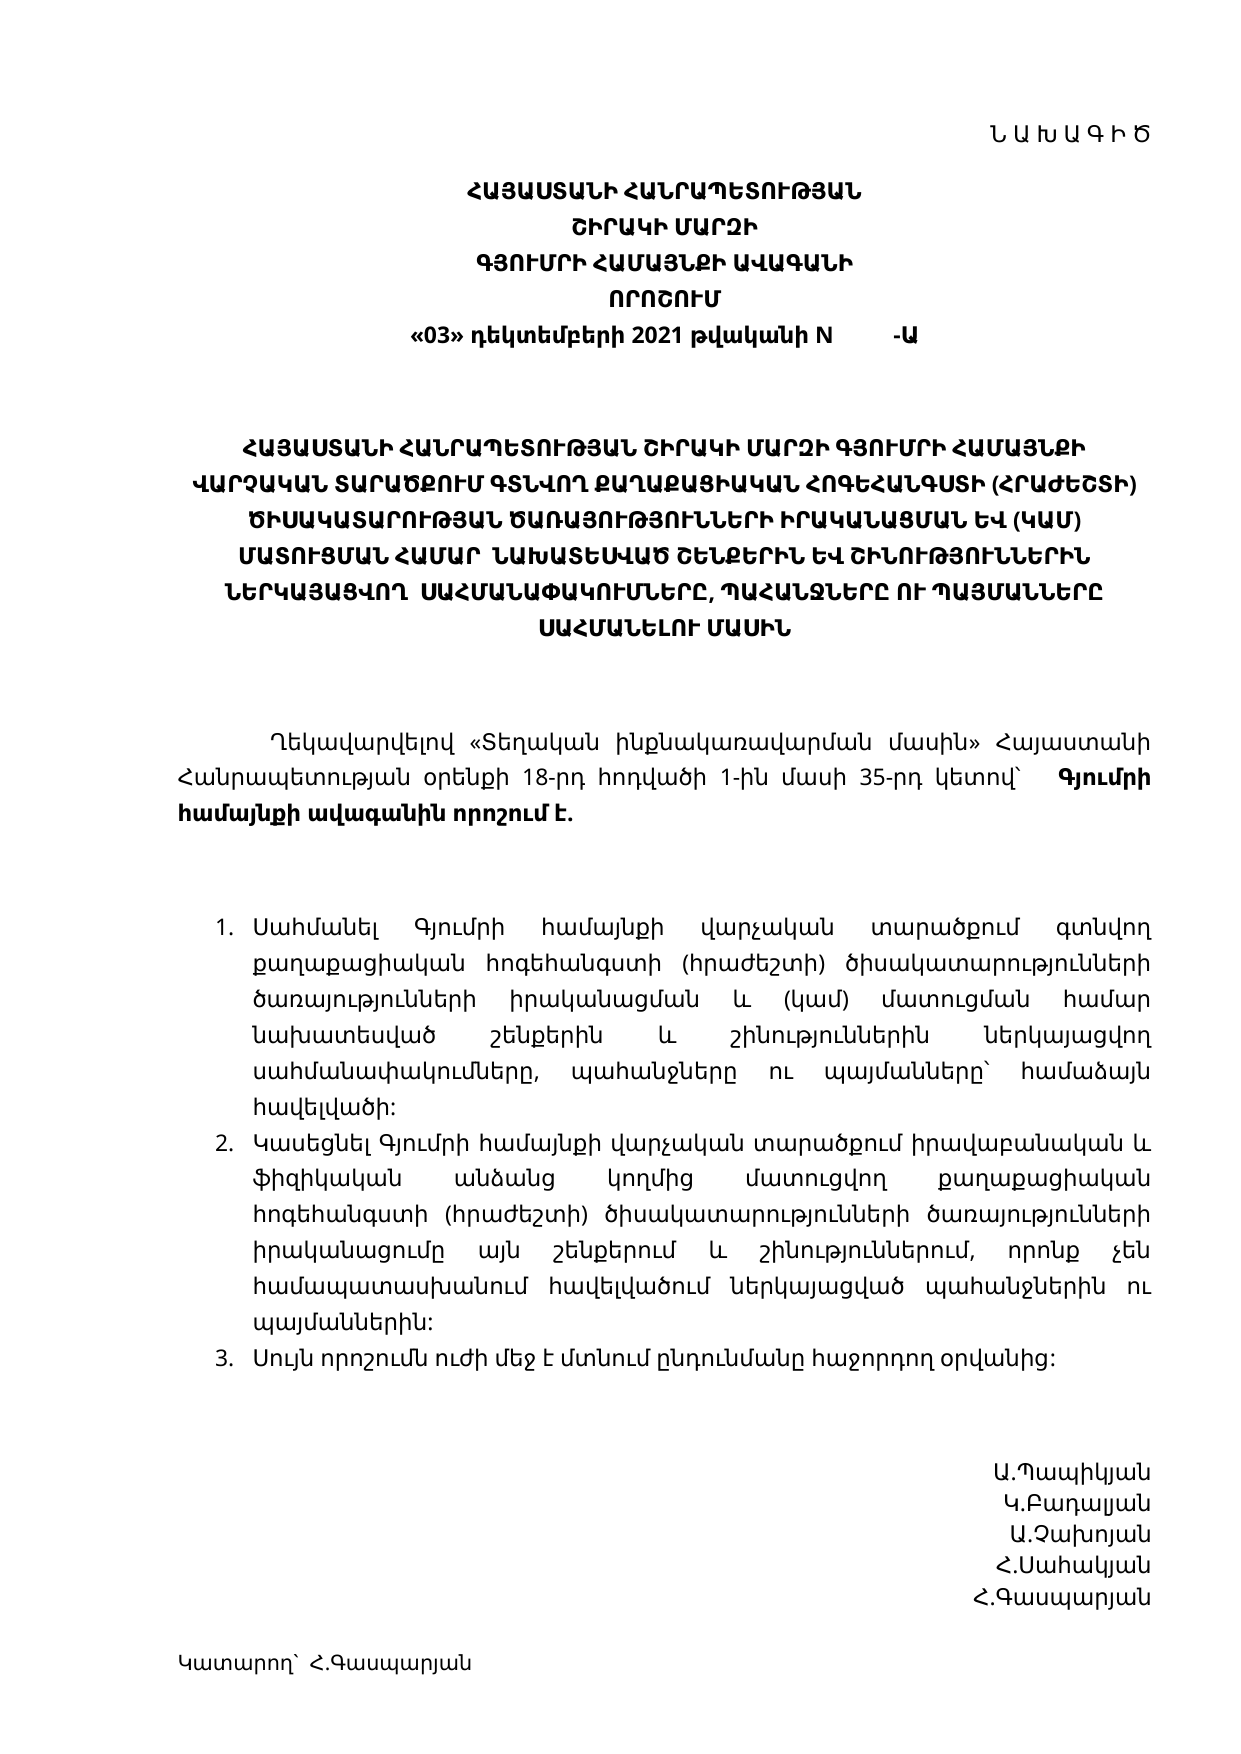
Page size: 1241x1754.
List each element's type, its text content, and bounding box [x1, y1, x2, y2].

text Հ.Գասպարյան [177, 1581, 1152, 1612]
list Սահմանել Գյումրի համայնքի վարչական տարածքում գտնվող քաղաքացիական հոգեհանգստի (հրաժեշտի) ծիսակատարությունների ծառայությունների իրականացման և (կամ) մատուցման համար նախատեսված շենքերին և շինություններին ներկայացվող սահմանափակումները, պահանջները ու պայմանները՝ համաձայն հավելվածի: [215, 911, 1152, 1122]
text Ն Ա Խ Ա Գ Ի Ծ [177, 118, 1152, 149]
text «03» դեկտեմբերի 2021 թվականի N -Ա [177, 319, 1152, 350]
text ՈՐՈՇՈՒՄ [177, 283, 1152, 314]
text Հ.Սահակյան [177, 1549, 1152, 1581]
text ՀԱՅԱՍՏԱՆԻ ՀԱՆՐԱՊԵՏՈՒԹՅԱՆ [177, 175, 1152, 206]
text Ա.Չախոյան [177, 1518, 1152, 1549]
text ՀԱՅԱՍՏԱՆԻ ՀԱՆՐԱՊԵՏՈՒԹՅԱՆ ՇԻՐԱԿԻ ՄԱՐԶԻ ԳՅՈՒՄՐԻ ՀԱՄԱՅՆՔԻ ՎԱՐՉԱԿԱՆ ՏԱՐԱԾՔՈՒՄ ԳՏՆՎՈՂ ՔԱՂԱՔԱՑԻԱԿԱՆ ՀՈԳԵՀԱՆԳՍՏԻ (ՀՐԱԺԵՇՏԻ) ԾԻՍԱԿԱՏԱՐՈՒԹՅԱՆ ԾԱՌԱՅՈՒԹՅՈՒՆՆԵՐԻ ԻՐԱԿԱՆԱՑՄԱՆ ԵՎ (ԿԱՄ) ՄԱՏՈՒՑՄԱՆ ՀԱՄԱՐ ՆԱԽԱՏԵՍՎԱԾ ՇԵՆՔԵՐԻՆ ԵՎ ՇԻՆՈՒԹՅՈՒՆՆԵՐԻՆ ՆԵՐԿԱՅԱՑՎՈՂ ՍԱՀՄԱՆԱՓԱԿՈՒՄՆԵՐԸ, ՊԱՀԱՆՋՆԵՐԸ ՈՒ ՊԱՅՄԱՆՆԵՐԸ ՍԱՀՄԱՆԵԼՈՒ ՄԱՍԻՆ [177, 432, 1152, 643]
list Կասեցնել Գյումրի համայնքի վարչական տարածքում իրավաբանական և ֆիզիկական անձանց կողմից մատուցվող քաղաքացիական հոգեհանգստի (հրաժեշտի) ծիսակատարությունների ծառայությունների իրականացումը այն շենքերում և շինություններում, որոնք չեն համապատասխանում հավելվածում ներկայացված պահանջներին ու պայմաններին: [215, 1126, 1152, 1337]
text Կատարող` Հ.Գասպարյան [177, 1648, 1152, 1676]
text ԳՅՈՒՄՐԻ ՀԱՄԱՅՆՔԻ ԱՎԱԳԱՆԻ [177, 247, 1152, 278]
text Ա.Պապիկյան [177, 1456, 1152, 1487]
text Ղեկավարվելով «Տեղական ինքնակառավարման մասին» Հայաստանի Հանրապետության օրենքի 18-րդ հոդվածի 1-ին մասի 35-րդ կետով՝ Գյումրի համայնքի ավագանին որոշում է. [177, 725, 1152, 828]
text Կ.Բադալյան [177, 1487, 1152, 1518]
text ՇԻՐԱԿԻ ՄԱՐԶԻ [177, 211, 1152, 242]
list Սույն որոշումն ուժի մեջ է մտնում ընդունմանը հաջորդող օրվանից: [215, 1342, 1152, 1373]
